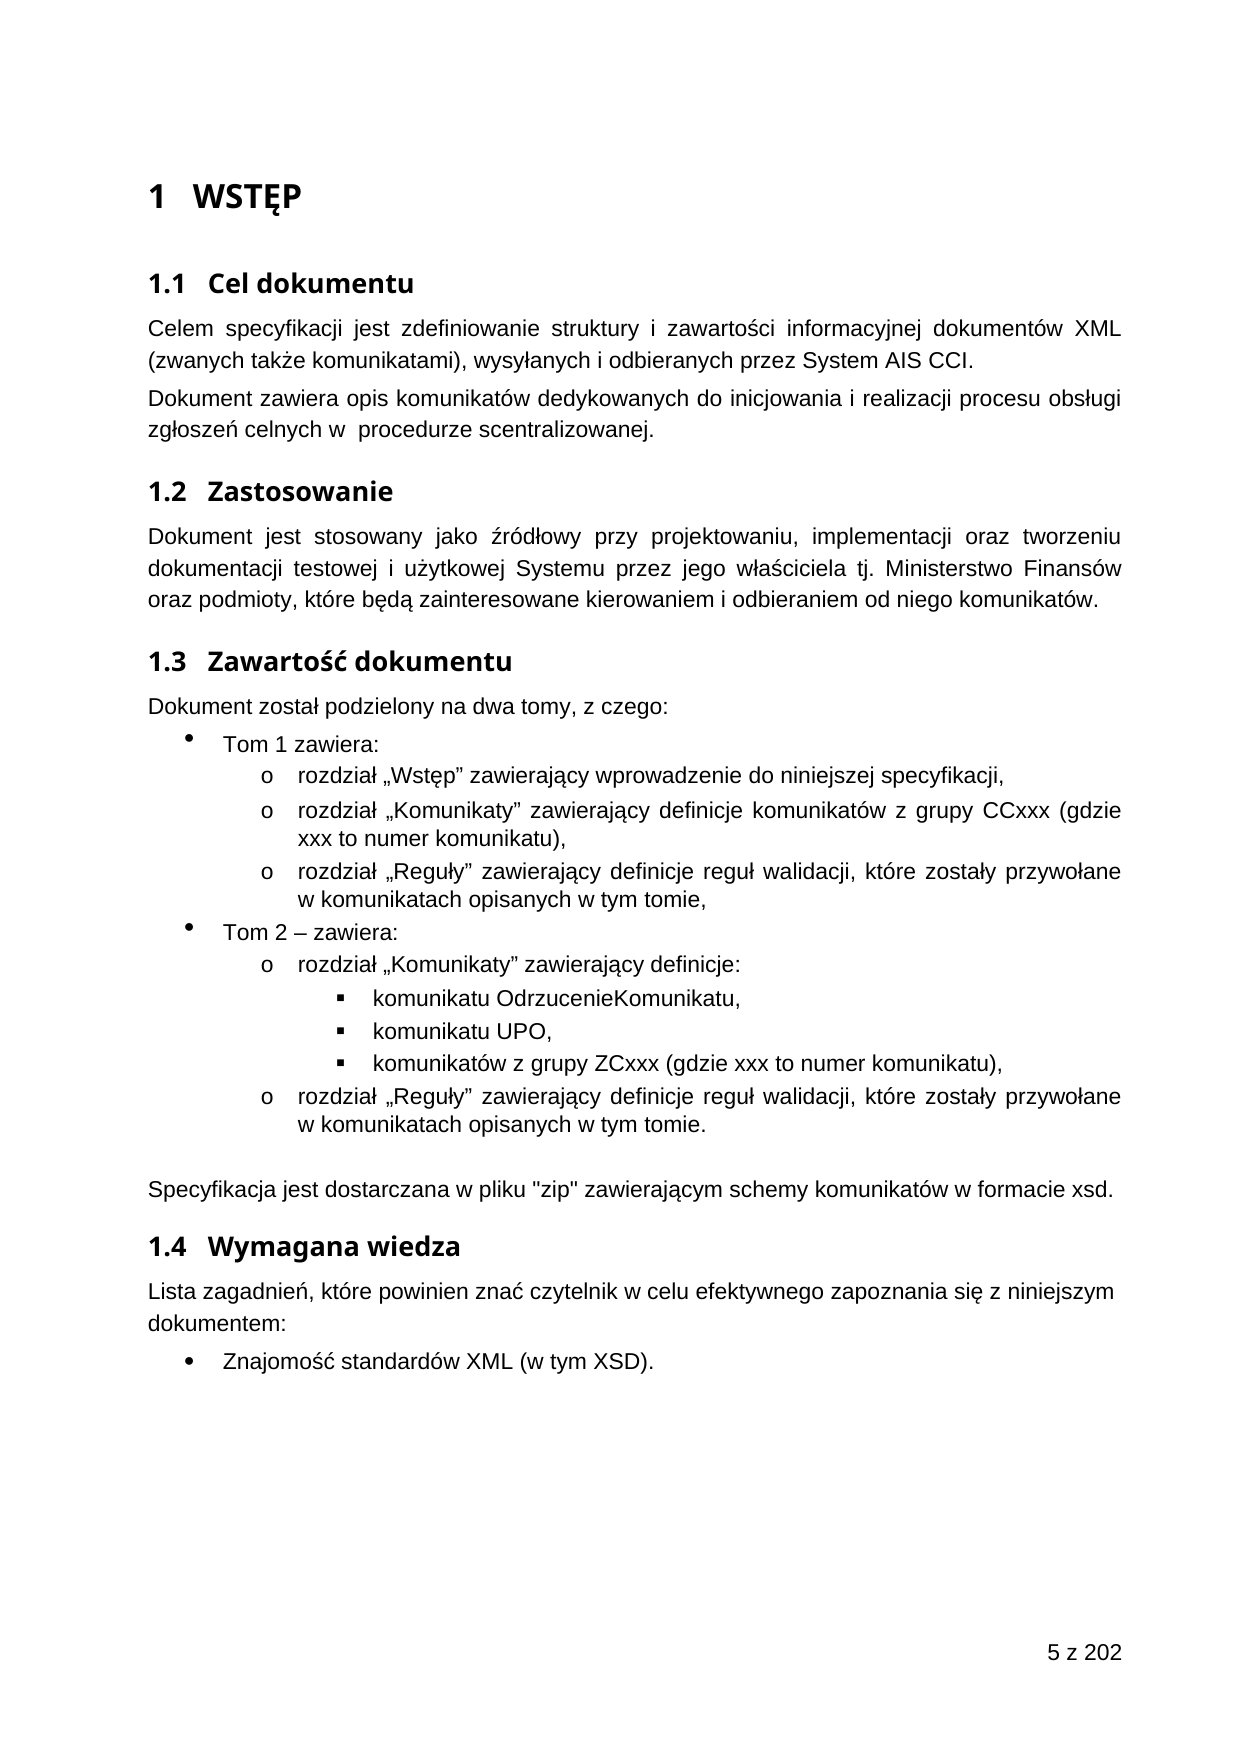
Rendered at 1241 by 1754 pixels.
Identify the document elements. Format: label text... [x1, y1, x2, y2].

list rozdział „Komunikaty” zawierający definicje: [260, 951, 1122, 979]
subtitle Wymagana wiedza [148, 1228, 1122, 1265]
list rozdział „Reguły” zawierający definicje reguł walidacji, które zostały przywołane w komunikatach opisanych w tym tomie, [260, 858, 1122, 913]
list Tom 2 – zawiera: [185, 919, 1122, 945]
list komunikatu UPO, [335, 1018, 1122, 1044]
text Specyfikacja jest dostarczana w pliku "zip" zawierającym schemy komunikatów w formacie xsd. [148, 1176, 1122, 1203]
list rozdział „Wstęp” zawierający wprowadzenie do niniejszej specyfikacji, [260, 762, 1122, 791]
subtitle Zastosowanie [148, 473, 1122, 509]
list komunikatów z grupy ZCxxx (gdzie xxx to numer komunikatu), [335, 1050, 1122, 1077]
text Lista zagadnień, które powinien znać czytelnik w celu efektywnego zapoznania się z niniejszym dokumentem: [148, 1278, 1122, 1336]
list komunikatu OdrzucenieKomunikatu, [335, 985, 1122, 1011]
subtitle Zawartość dokumentu [148, 643, 1122, 679]
text Celem specyfikacji jest zdefiniowanie struktury i zawartości informacyjnej dokumentów XML (zwanych także komunikatami), wysyłanych i odbieranych przez System AIS CCI. [148, 315, 1122, 373]
text Dokument zawiera opis komunikatów dedykowanych do inicjowania i realizacji procesu obsługi zgłoszeń celnych w procedurze scentralizowanej. [148, 384, 1122, 442]
list rozdział „Komunikaty” zawierający definicje komunikatów z grupy CCxxx (gdzie xxx to numer komunikatu), [260, 797, 1122, 852]
text Dokument jest stosowany jako źródłowy przy projektowaniu, implementacji oraz tworzeniu dokumentacji testowej i użytkowej Systemu przez jego właściciela tj. Ministerstwo Finansów oraz podmioty, które będą zainteresowane kierowaniem i odbieraniem od niego komunikatów. [148, 523, 1122, 612]
text Dokument został podzielony na dwa tomy, z czego: [148, 693, 1122, 719]
subtitle Cel dokumentu [148, 265, 1122, 302]
list Znajomość standardów XML (w tym XSD). [185, 1348, 1122, 1374]
subtitle Wstęp [148, 173, 1122, 218]
list rozdział „Reguły” zawierający definicje reguł walidacji, które zostały przywołane w komunikatach opisanych w tym tomie. [260, 1083, 1122, 1138]
list Tom 1 zawiera: [185, 731, 1122, 757]
